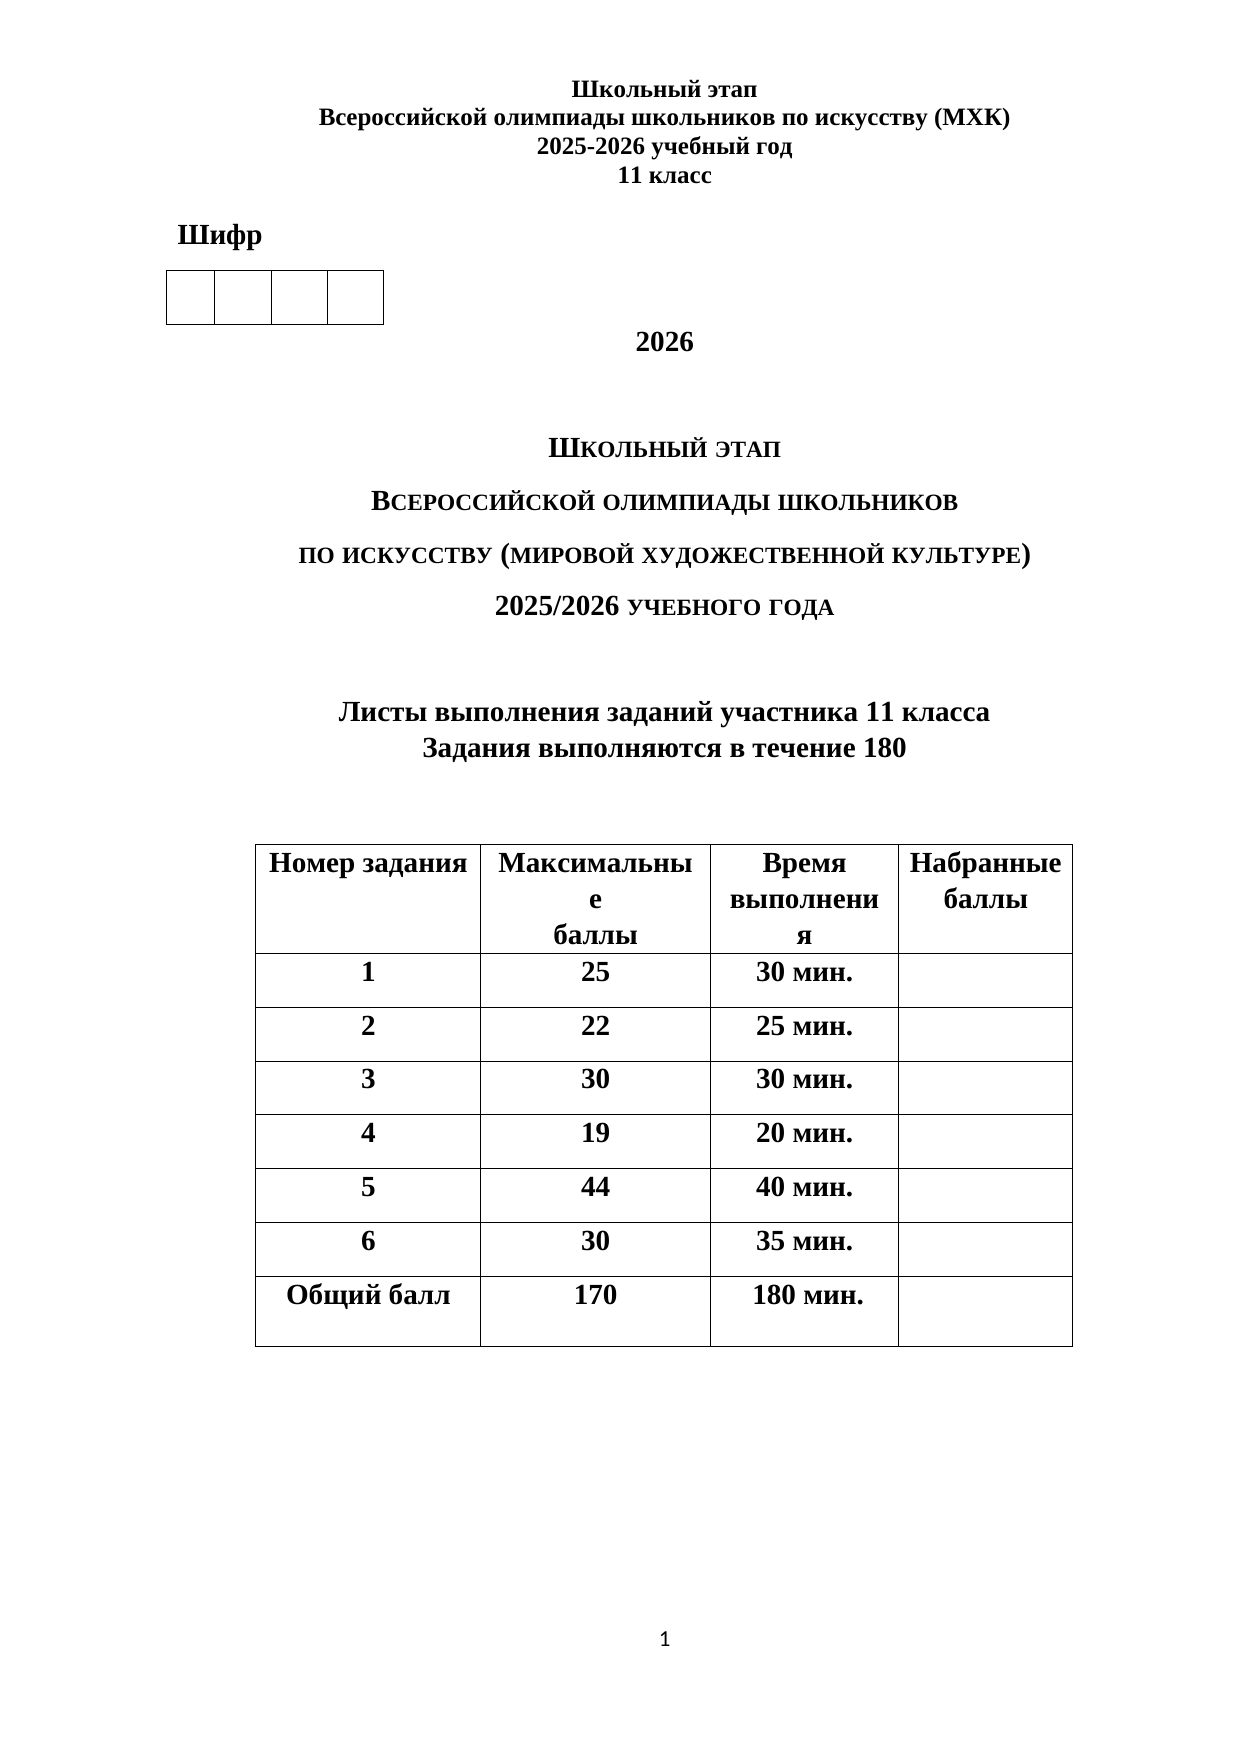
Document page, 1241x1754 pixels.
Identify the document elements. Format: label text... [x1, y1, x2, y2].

table_header [272, 271, 327, 323]
table_cell [899, 1115, 1072, 1168]
table_cell 170 [481, 1277, 710, 1346]
table_header [167, 271, 214, 323]
text 2026 [177, 324, 1152, 358]
text Листы выполнения заданий участника 11 класса [177, 694, 1152, 728]
table_cell 25 мин. [711, 1008, 898, 1061]
table_cell 30 [481, 1223, 710, 1276]
table_cell 35 мин. [711, 1223, 898, 1276]
text Шифр [177, 217, 1152, 250]
table_cell 22 [481, 1008, 710, 1061]
table_cell 40 мин. [711, 1169, 898, 1222]
table_cell 6 [256, 1223, 480, 1276]
table_header Набранные баллы [899, 845, 1072, 953]
text по искусству (мировой художественной культуре) [177, 536, 1152, 569]
table_cell 3 [256, 1062, 480, 1114]
text Школьный этап [177, 430, 1152, 464]
table_cell 25 [481, 954, 710, 1007]
table_header Максимальные баллы [481, 845, 710, 953]
table_cell 1 [256, 954, 480, 1007]
table_cell [899, 1223, 1072, 1276]
table_cell [899, 1062, 1072, 1114]
table_cell 30 мин. [711, 1062, 898, 1114]
text Задания выполняются в течение 180 [177, 730, 1152, 764]
table_cell 180 мин. [711, 1277, 898, 1346]
table_cell [899, 1169, 1072, 1222]
text Всероссийской олимпиады школьников [177, 483, 1152, 516]
table_header Номер задания [256, 845, 480, 953]
table_cell [899, 1008, 1072, 1061]
table_cell Общий балл [256, 1277, 480, 1346]
table_cell 30 [481, 1062, 710, 1114]
table_header [328, 271, 383, 323]
table_cell 4 [256, 1115, 480, 1168]
text 2025/2026 учебного года [177, 588, 1152, 622]
table_cell [899, 1277, 1072, 1346]
table_header Время выполнения [711, 845, 898, 953]
table_cell 2 [256, 1008, 480, 1061]
table_cell 30 мин. [711, 954, 898, 1007]
table_cell 44 [481, 1169, 710, 1222]
table_cell 5 [256, 1169, 480, 1222]
table_cell 19 [481, 1115, 710, 1168]
table_cell [899, 954, 1072, 1007]
table_header [215, 271, 271, 323]
table_cell 20 мин. [711, 1115, 898, 1168]
